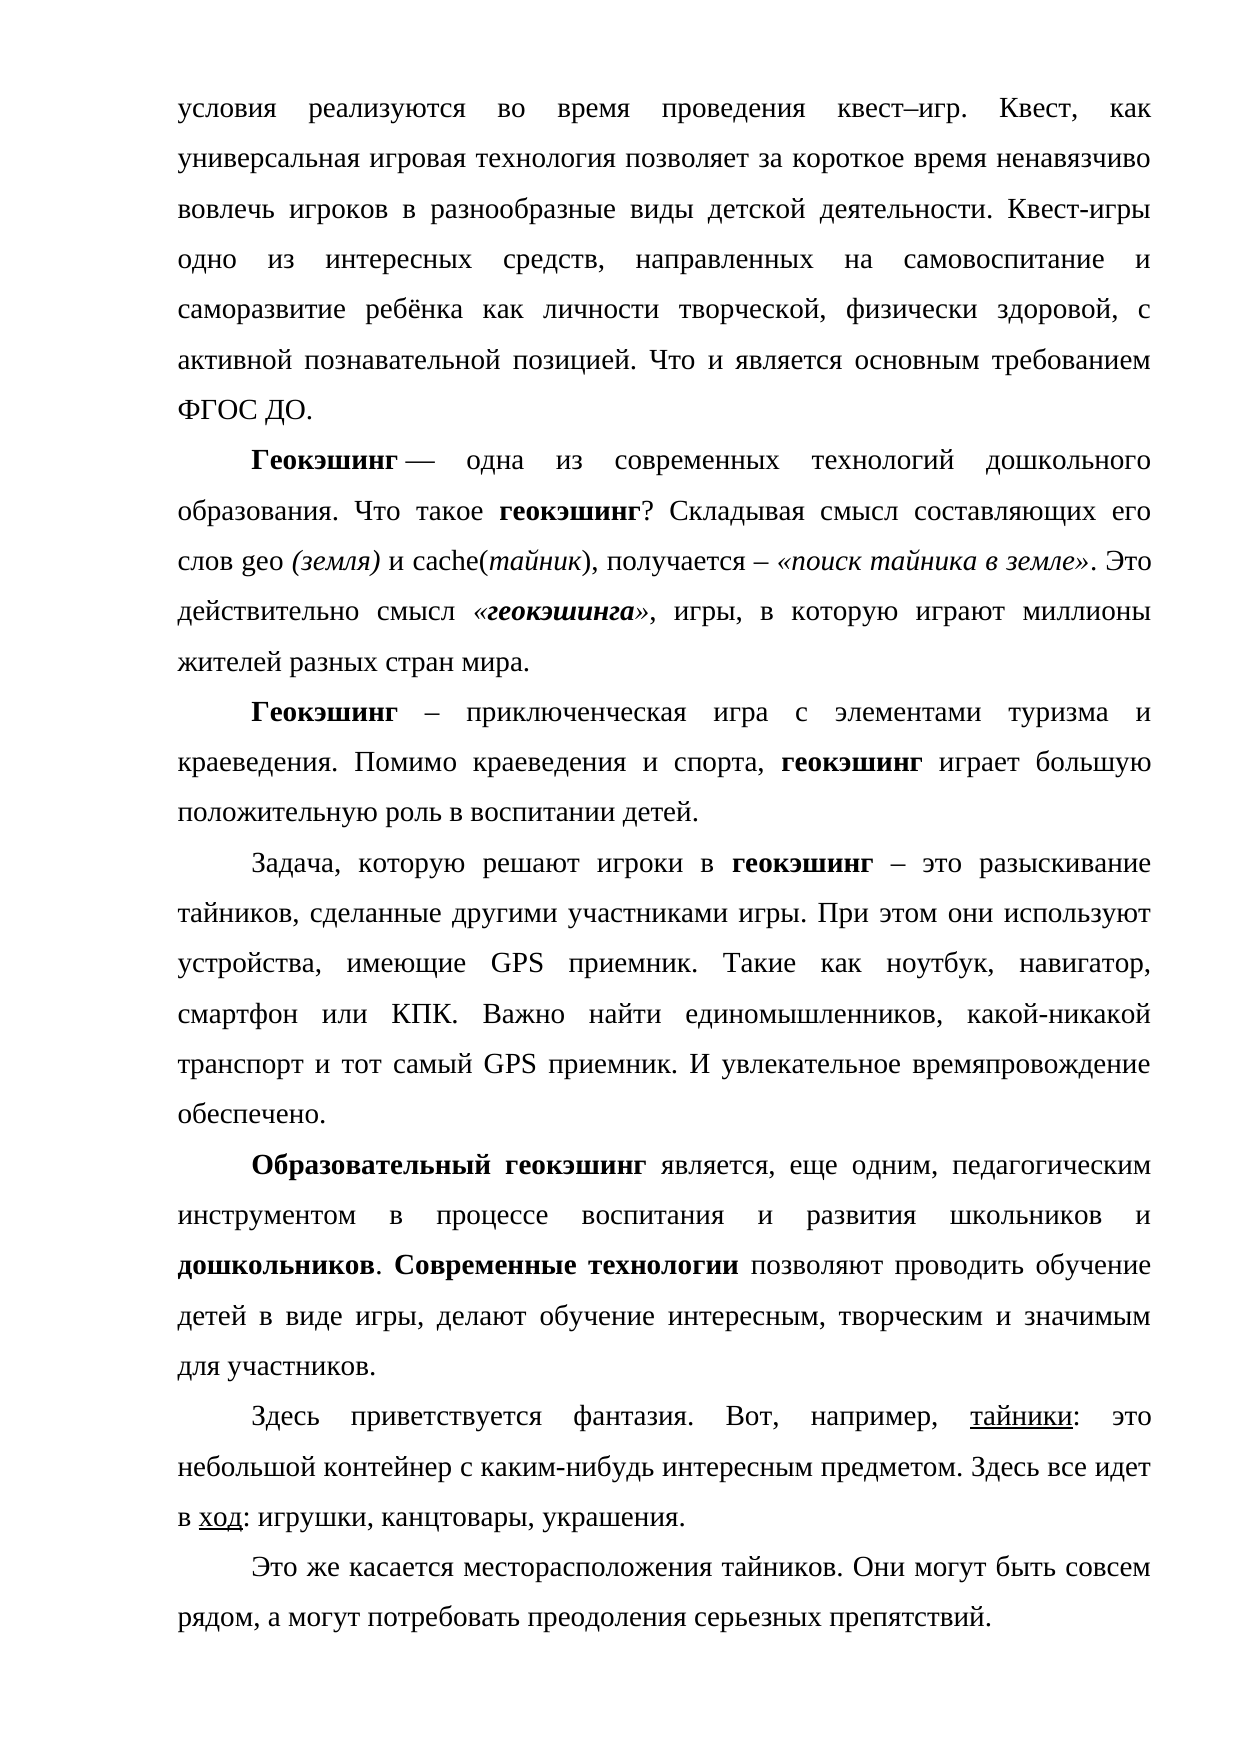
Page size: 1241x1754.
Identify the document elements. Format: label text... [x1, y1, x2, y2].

text Здесь приветствуется фантазия. Вот, например, тайники: это небольшой контейнер с каким-нибудь интересным предметом. Здесь все идет в ход: игрушки, канцтовары, украшения. [177, 1398, 1152, 1532]
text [177, 90, 1152, 426]
text Геокэшинг — одна из современных технологий дошкольного образования. Что такое геокэшинг? Складывая смысл составляющих его слов geo (земля) и cache(тайник), получается – «поиск тайника в земле». Это действительно смысл «геокэшинга», игры, в которую играют миллионы жителей разных стран мира. [177, 442, 1152, 677]
text Это же касается месторасположения тайников. Они могут быть совсем рядом, а могут потребовать преодоления серьезных препятствий. [177, 1549, 1152, 1633]
text Задача, которую решают игроки в геокэшинг – это разыскивание тайников, сделанные другими участниками игры. При этом они используют устройства, имеющие GPS приемник. Такие как ноутбук, навигатор, смартфон или КПК. Важно найти единомышленников, какой-никакой транспорт и тот самый GPS приемник. И увлекательное времяпровождение обеспечено. [177, 845, 1152, 1130]
text Образовательный геокэшинг является, еще одним, педагогическим инструментом в процессе воспитания и развития школьников и дошкольников. Современные технологии позволяют проводить обучение детей в виде игры, делают обучение интересным, творческим и значимым для участников. [177, 1147, 1152, 1382]
text Геокэшинг – приключенческая игра с элементами туризма и краеведения. Помимо краеведения и спорта, геокэшинг играет большую положительную роль в воспитании детей. [177, 694, 1152, 828]
